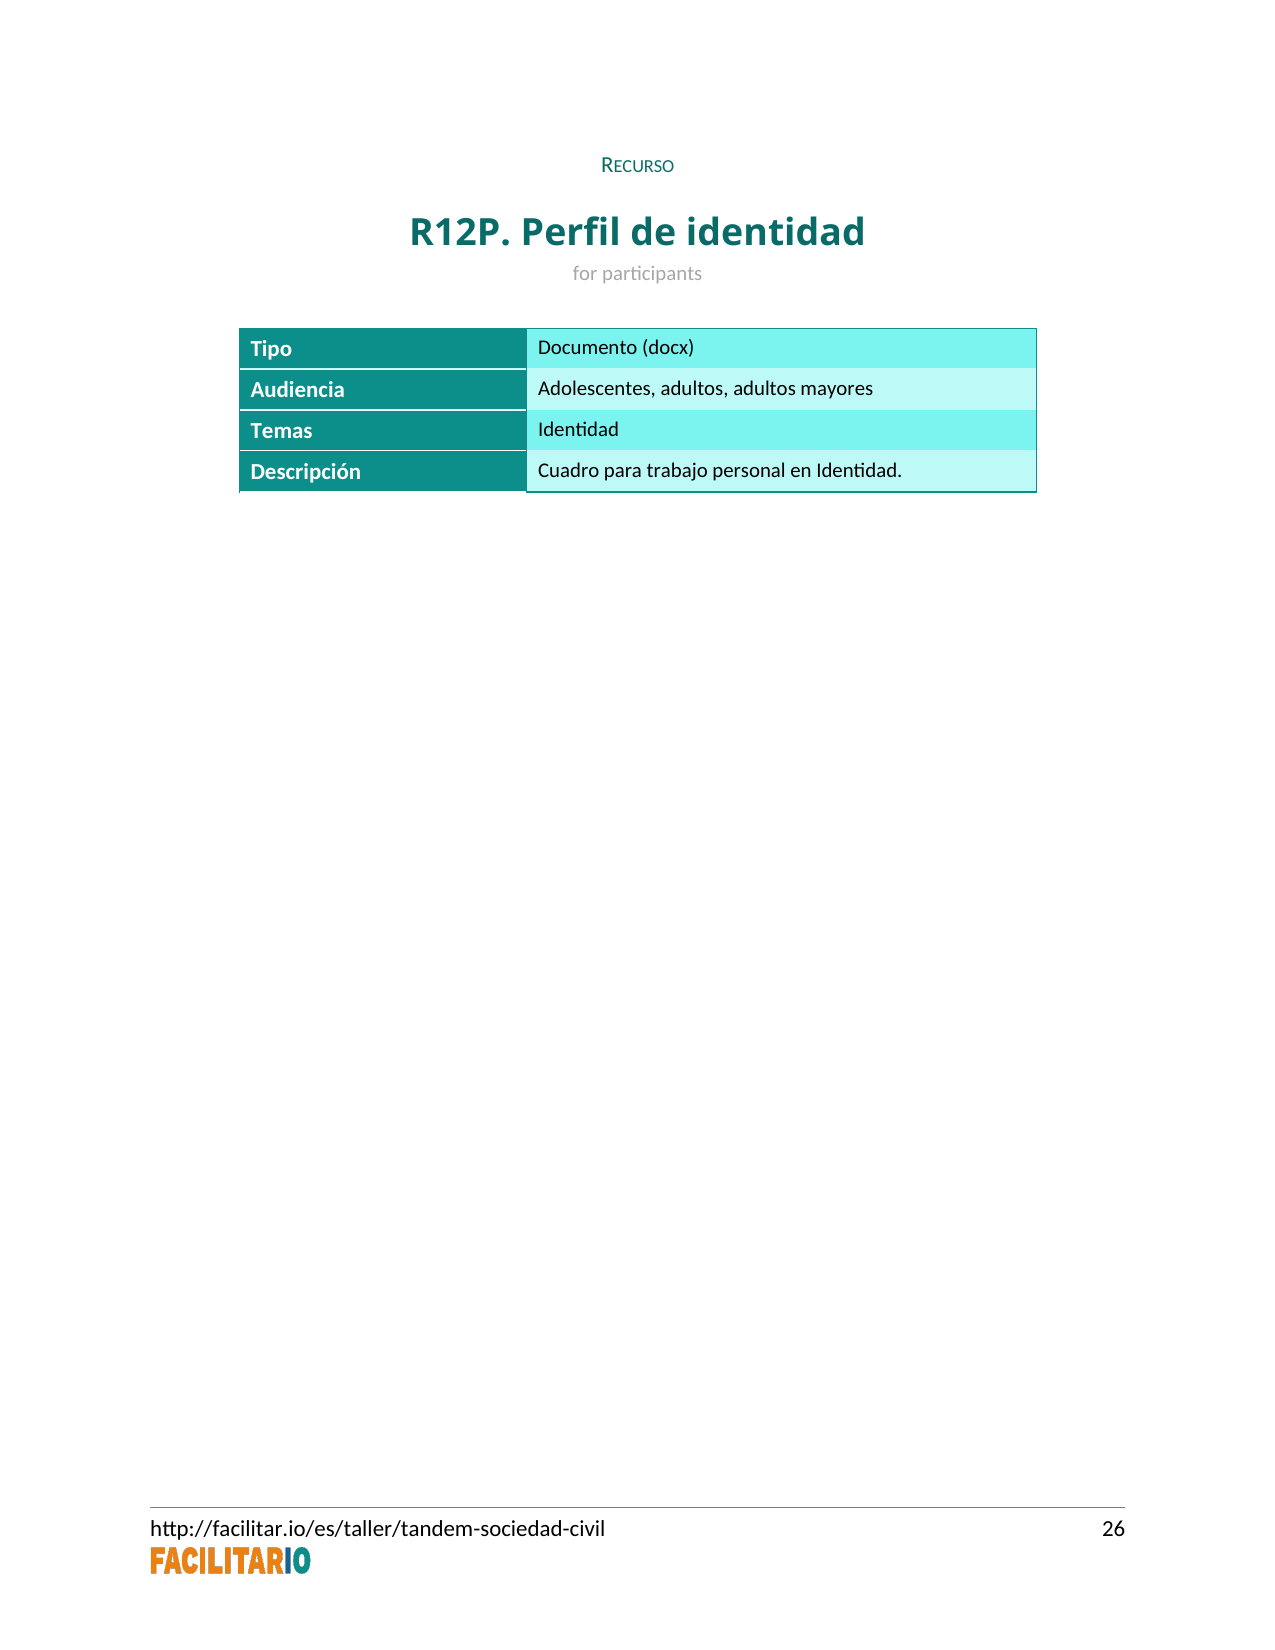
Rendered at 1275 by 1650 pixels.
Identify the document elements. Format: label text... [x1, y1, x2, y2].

text for participants [150, 260, 1125, 286]
table_cell Temas [240, 411, 526, 450]
table_cell Adolescentes, adultos, adultos mayores [527, 369, 1036, 409]
table_header Tipo [240, 329, 526, 368]
table_cell Identidad [527, 410, 1036, 450]
subtitle R12P. Perfil de identidad [150, 205, 1125, 256]
table_cell Audiencia [240, 370, 526, 409]
table_cell Descripción [240, 451, 526, 491]
table_header Documento (docx) [527, 329, 1036, 368]
text Recurso [150, 150, 1125, 178]
picture [145, 1544, 315, 1576]
table_cell Cuadro para trabajo personal en Identidad. [527, 450, 1036, 491]
